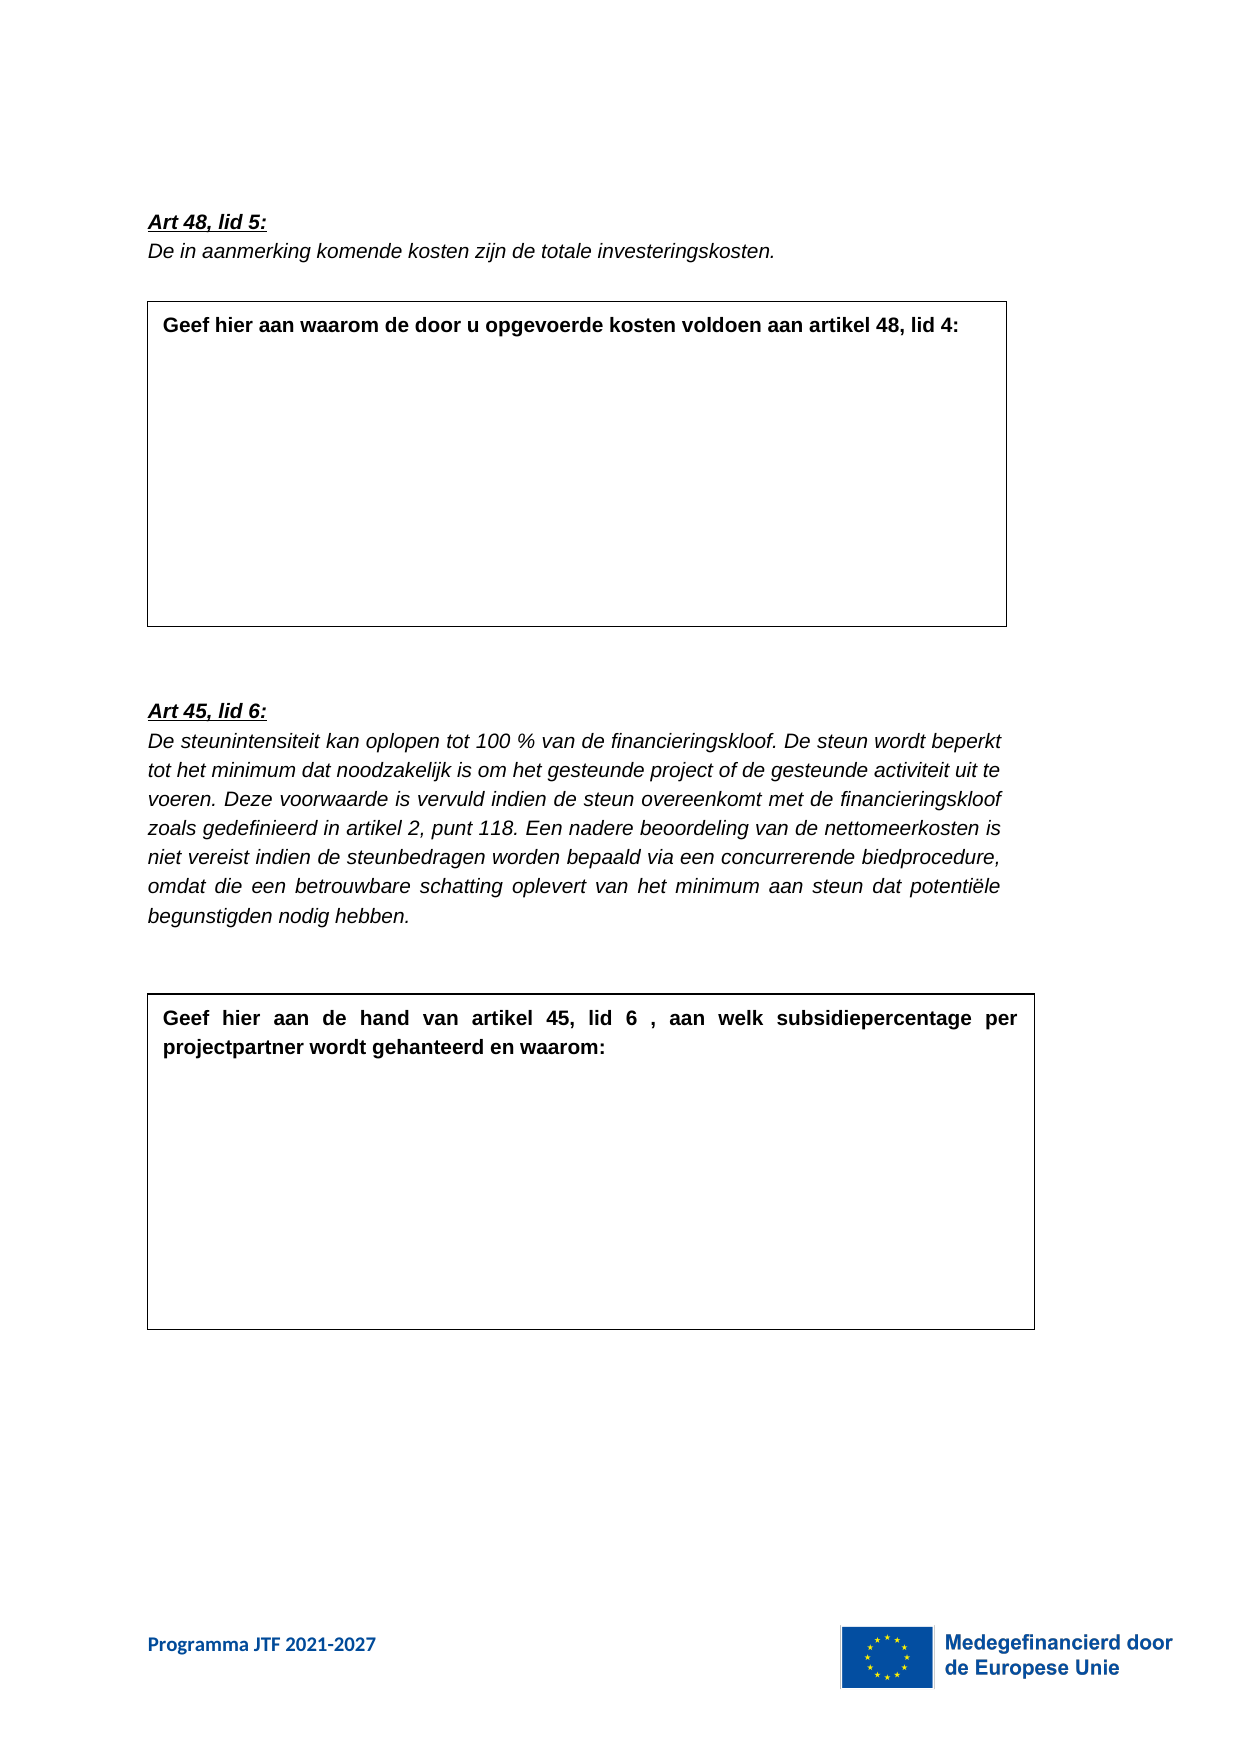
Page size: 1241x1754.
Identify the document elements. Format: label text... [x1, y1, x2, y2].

text De steunintensiteit kan oplopen tot 100 % van de financieringskloof. De steun wordt beperkt tot het minimum dat noodzakelijk is om het gesteunde project of de gesteunde activiteit uit te voeren. Deze voorwaarde is vervuld indien de steun overeenkomt met de financieringskloof zoals gedefinieerd in artikel 2, punt 118. Een nadere beoordeling van de nettomeerkosten is niet vereist indien de steunbedragen worden bepaald via een concurrerende biedprocedure, omdat die een betrouwbare schatting oplevert van het minimum aan steun dat potentiële begunstigden nodig hebben. [148, 725, 1004, 929]
text De in aanmerking komende kosten zijn de totale investeringskosten. [148, 235, 1004, 264]
text Art 45, lid 6: [148, 696, 1004, 725]
text Art 48, lid 5: [148, 206, 1004, 235]
picture [838, 1623, 1179, 1690]
